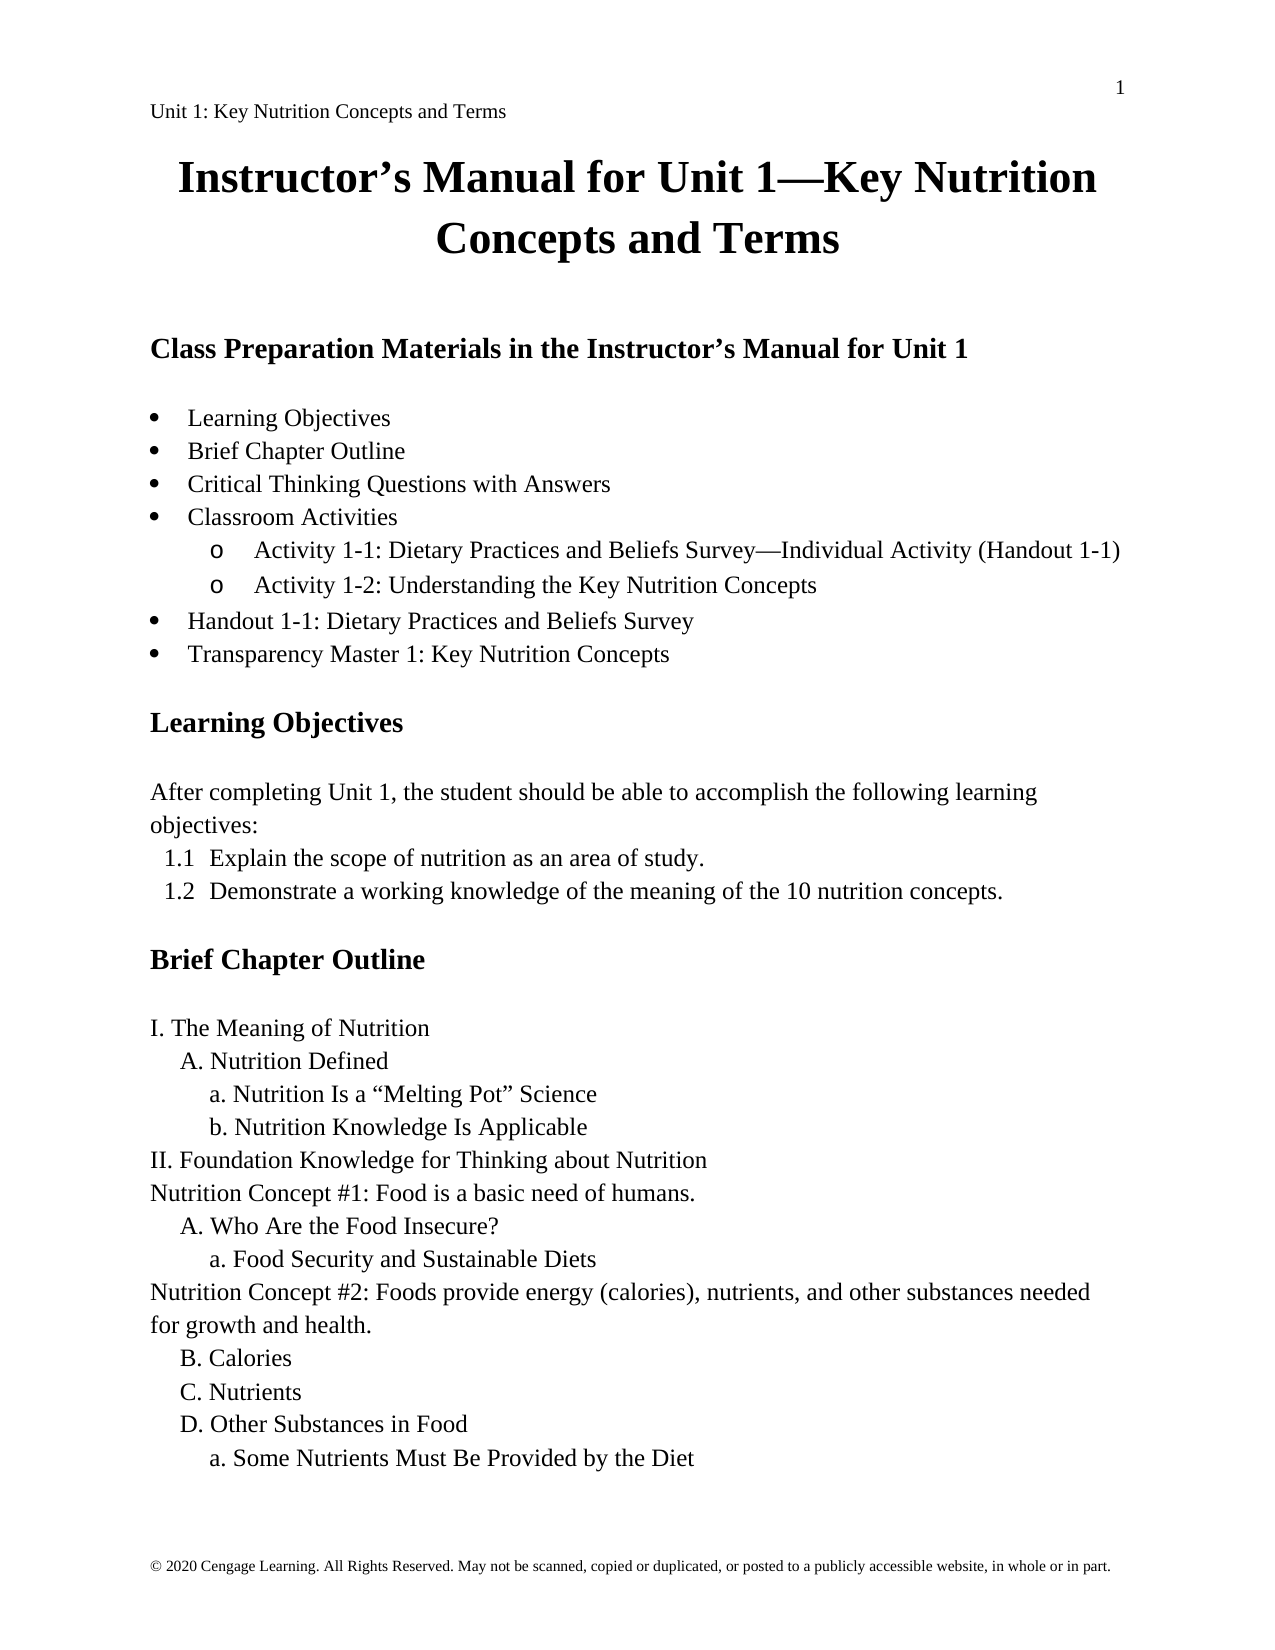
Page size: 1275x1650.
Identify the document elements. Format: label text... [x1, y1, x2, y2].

text A. Nutrition Defined [179, 1046, 1125, 1075]
list Activity 1-1: Dietary Practices and Beliefs Survey—Individual Activity (Handout 1-1) [209, 535, 1125, 566]
list Nutrition Concept #1: Food is a basic need of humans. [150, 1178, 1125, 1207]
text 1.1 Explain the scope of nutrition as an area of study. [164, 843, 1125, 871]
text Learning Objectives [150, 705, 1125, 739]
list a. Food Security and Sustainable Diets [209, 1244, 1125, 1273]
list II. Foundation Knowledge for Thinking about Nutrition [150, 1145, 1125, 1174]
list Classroom Activities [150, 502, 1125, 531]
list b. Nutrition Knowledge Is Applicable [209, 1112, 1125, 1141]
list I. The Meaning of Nutrition [150, 1013, 1125, 1042]
text C. Nutrients [179, 1377, 1125, 1405]
list Critical Thinking Questions with Answers [150, 469, 1125, 498]
text After completing Unit 1, the student should be able to accomplish the following learning objectives: [150, 777, 1125, 838]
list a. Nutrition Is a “Melting Pot” Science [209, 1079, 1125, 1108]
list Handout 1-1: Dietary Practices and Beliefs Survey [150, 606, 1125, 635]
text 1.2 Demonstrate a working knowledge of the meaning of the 10 nutrition concepts. [164, 876, 1125, 904]
text Brief Chapter Outline [150, 942, 1125, 975]
list a. Some Nutrients Must Be Provided by the Diet [209, 1443, 1125, 1471]
text Class Preparation Materials in the Instructor’s Manual for Unit 1 [150, 332, 1125, 365]
list Activity 1-2: Understanding the Key Nutrition Concepts [209, 571, 1125, 601]
list Nutrition Concept #2: Foods provide energy (calories), nutrients, and other substances needed for growth and health. [150, 1277, 1125, 1339]
text A. Who Are the Food Insecure? [179, 1211, 1125, 1240]
text D. Other Substances in Food [179, 1409, 1125, 1438]
list Learning Objectives [150, 403, 1125, 432]
list Brief Chapter Outline [150, 436, 1125, 465]
text Instructor’s Manual for Unit 1—Key Nutrition Concepts and Terms [150, 150, 1125, 263]
text B. Calories [179, 1343, 1125, 1372]
list Transparency Master 1: Key Nutrition Concepts [150, 639, 1125, 668]
